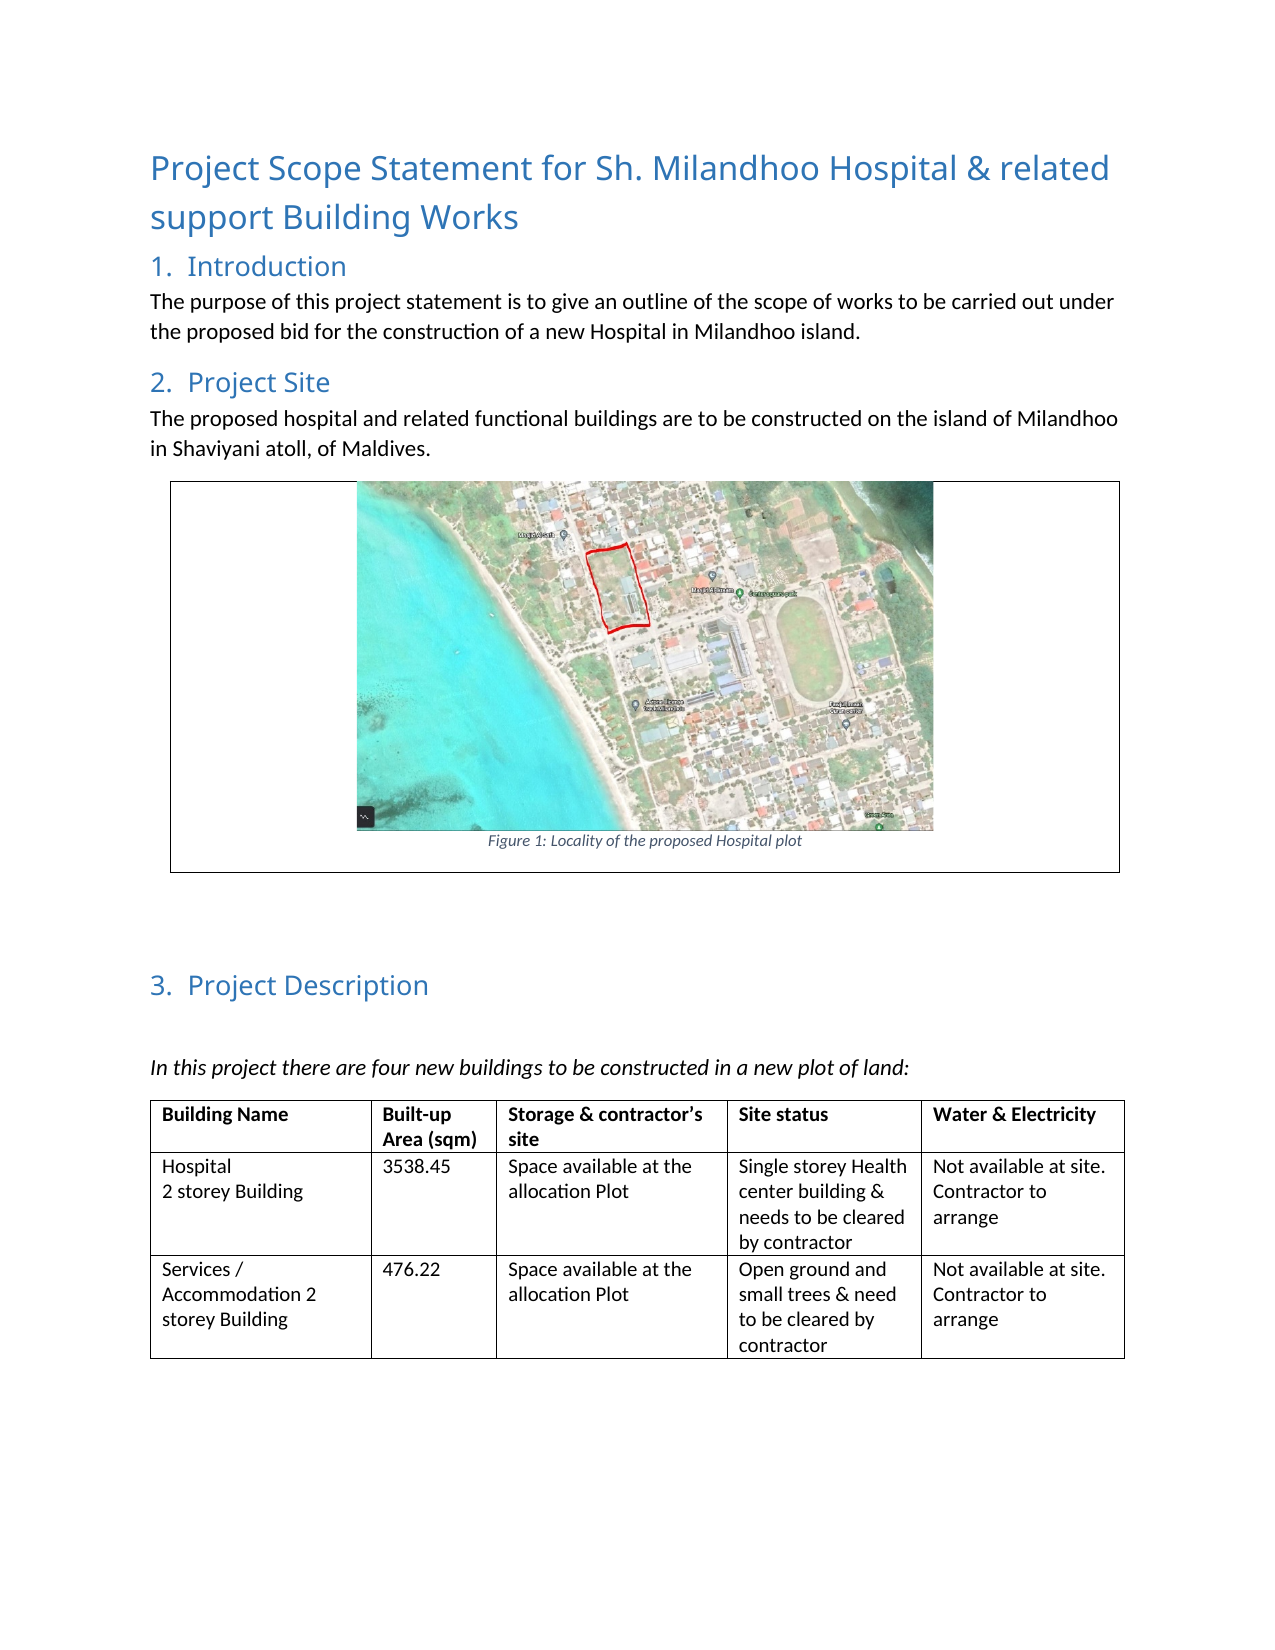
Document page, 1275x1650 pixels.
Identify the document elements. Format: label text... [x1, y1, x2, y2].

table_header Built-up Area (sqm) [372, 1101, 496, 1152]
table_cell 3538.45 [372, 1153, 496, 1255]
picture [356, 481, 934, 831]
text The proposed hospital and related functional buildings are to be constructed on the island of Milandhoo in Shaviyani atoll, of Maldives. [150, 404, 1140, 462]
text In this project there are four new buildings to be constructed in a new plot of land: [150, 1053, 1140, 1081]
table_header Storage & contractor’s site [497, 1101, 727, 1152]
subtitle Project Site [150, 364, 1140, 401]
table_cell Services / Accommodation 2 storey Building [151, 1256, 371, 1357]
table_cell Space available at the allocation Plot [497, 1153, 727, 1255]
table_header Figure 1: Locality of the proposed Hospital plot [171, 482, 1119, 872]
table_header Building Name [151, 1101, 371, 1152]
table_cell Space available at the allocation Plot [497, 1256, 727, 1357]
subtitle Project Description [150, 967, 1140, 1003]
table_cell Not available at site. Contractor to arrange [922, 1256, 1124, 1357]
table_cell Single storey Health center building & needs to be cleared by contractor [728, 1153, 921, 1255]
table_header Water & Electricity [922, 1101, 1124, 1152]
table_cell 476.22 [372, 1256, 496, 1357]
table_cell Open ground and small trees & need to be cleared by contractor [728, 1256, 921, 1357]
table_cell Not available at site. Contractor to arrange [922, 1153, 1124, 1255]
table_cell Hospital 2 storey Building [151, 1153, 371, 1255]
table_header Site status [728, 1101, 921, 1152]
subtitle Introduction [150, 247, 1140, 284]
text The purpose of this project statement is to give an outline of the scope of works to be carried out under the proposed bid for the construction of a new Hospital in Milandhoo island. [150, 287, 1140, 345]
subtitle Project Scope Statement for Sh. Milandhoo Hospital & related support Building Works [150, 145, 1140, 239]
